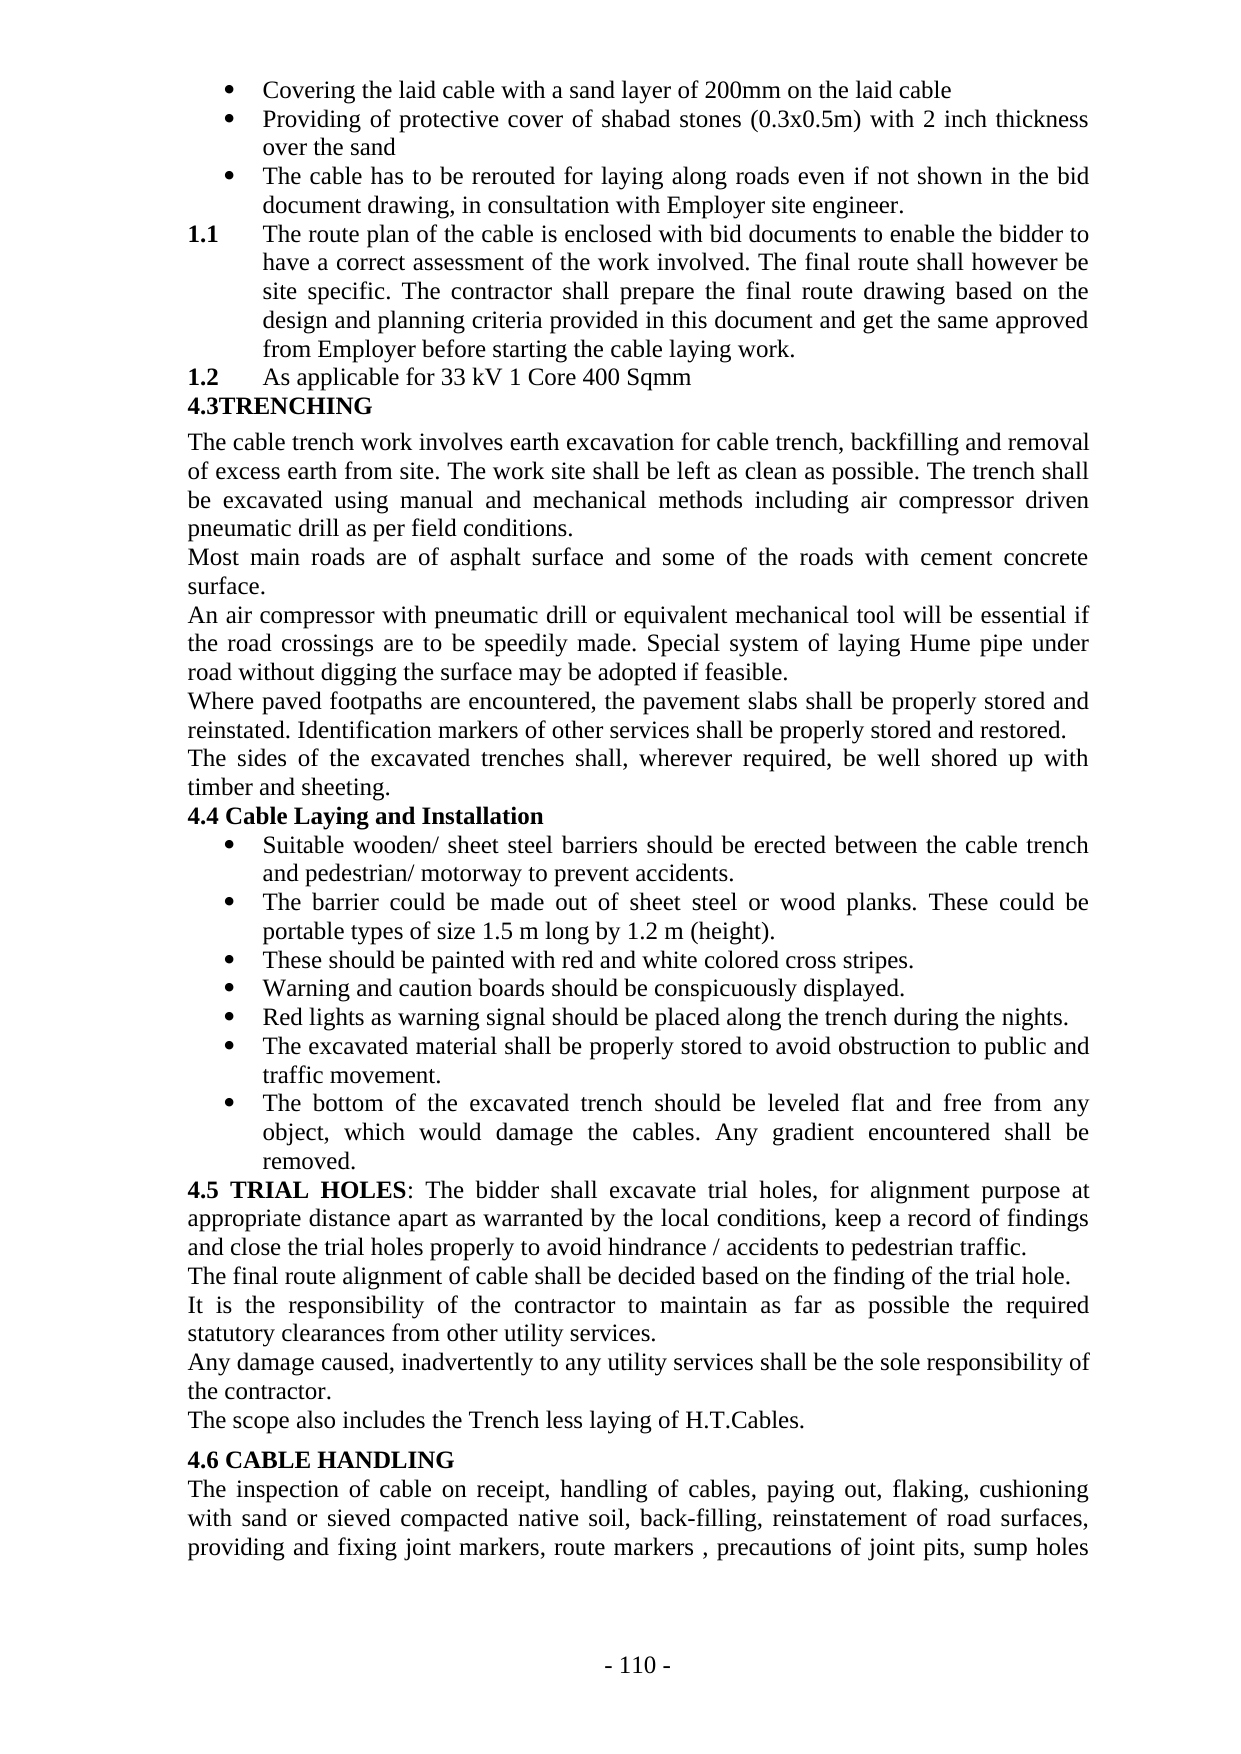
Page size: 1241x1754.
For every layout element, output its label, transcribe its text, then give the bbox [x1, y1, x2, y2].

list Suitable wooden/ sheet steel barriers should be erected between the cable trench and pedestrian/ motorway to prevent accidents. [225, 830, 1090, 887]
list The excavated material shall be properly stored to avoid obstruction to public and traffic movement. [225, 1031, 1090, 1088]
text Where paved footpaths are encountered, the pavement slabs shall be properly stored and reinstated. Identification markers of other services shall be properly stored and restored. [187, 686, 1090, 743]
text The cable trench work involves earth excavation for cable trench, backfilling and removal of excess earth from site. The work site shall be left as clean as possible. The trench shall be excavated using manual and mechanical methods including air compressor driven pneumatic drill as per field conditions. [187, 427, 1090, 542]
list Red lights as warning signal should be placed along the trench during the nights. [225, 1002, 1090, 1031]
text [187, 1474, 1090, 1561]
text Most main roads are of asphalt surface and some of the roads with cement concrete surface. [187, 542, 1090, 600]
text 4.3TRENCHING [187, 391, 1090, 420]
list These should be painted with red and white colored cross stripes. [225, 945, 1090, 973]
text The final route alignment of cable shall be decided based on the finding of the trial hole. [187, 1261, 1090, 1290]
list Covering the laid cable with a sand layer of 200mm on the laid cable [225, 75, 1090, 104]
list As applicable for 33 kV 1 Core 400 Sqmm [187, 362, 1090, 391]
list Warning and caution boards should be conspicuously displayed. [225, 973, 1090, 1002]
text 4.5 TRIAL HOLES: The bidder shall excavate trial holes, for alignment purpose at appropriate distance apart as warranted by the local conditions, keep a record of findings and close the trial holes properly to avoid hindrance / accidents to pedestrian traffic. [187, 1175, 1090, 1261]
list The bottom of the excavated trench should be leveled flat and free from any object, which would damage the cables. Any gradient encountered shall be removed. [225, 1088, 1090, 1175]
list Providing of protective cover of shabad stones (0.3x0.5m) with 2 inch thickness over the sand [225, 104, 1090, 161]
list The route plan of the cable is enclosed with bid documents to enable the bidder to have a correct assessment of the work involved. The final route shall however be site specific. The contractor shall prepare the final route drawing based on the design and planning criteria provided in this document and get the same approved from Employer before starting the cable laying work. [187, 219, 1090, 362]
list The barrier could be made out of sheet steel or wood planks. These could be portable types of size 1.5 m long by 1.2 m (height). [225, 887, 1090, 945]
text An air compressor with pneumatic drill or equivalent mechanical tool will be essential if the road crossings are to be speedily made. Special system of laying Hume pipe under road without digging the surface may be adopted if feasible. [187, 600, 1090, 686]
text Any damage caused, inadvertently to any utility services shall be the sole responsibility of the contractor. [187, 1347, 1090, 1405]
text 4.6 CABLE HANDLING [187, 1446, 1090, 1474]
text The scope also includes the Trench less laying of H.T.Cables. [187, 1405, 1090, 1433]
text The sides of the excavated trenches shall, wherever required, be well shored up with timber and sheeting. [187, 743, 1090, 801]
list The cable has to be rerouted for laying along roads even if not shown in the bid document drawing, in consultation with Employer site engineer. [225, 161, 1090, 219]
text It is the responsibility of the contractor to maintain as far as possible the required statutory clearances from other utility services. [187, 1290, 1090, 1347]
text 4.4 Cable Laying and Installation [187, 801, 1090, 830]
